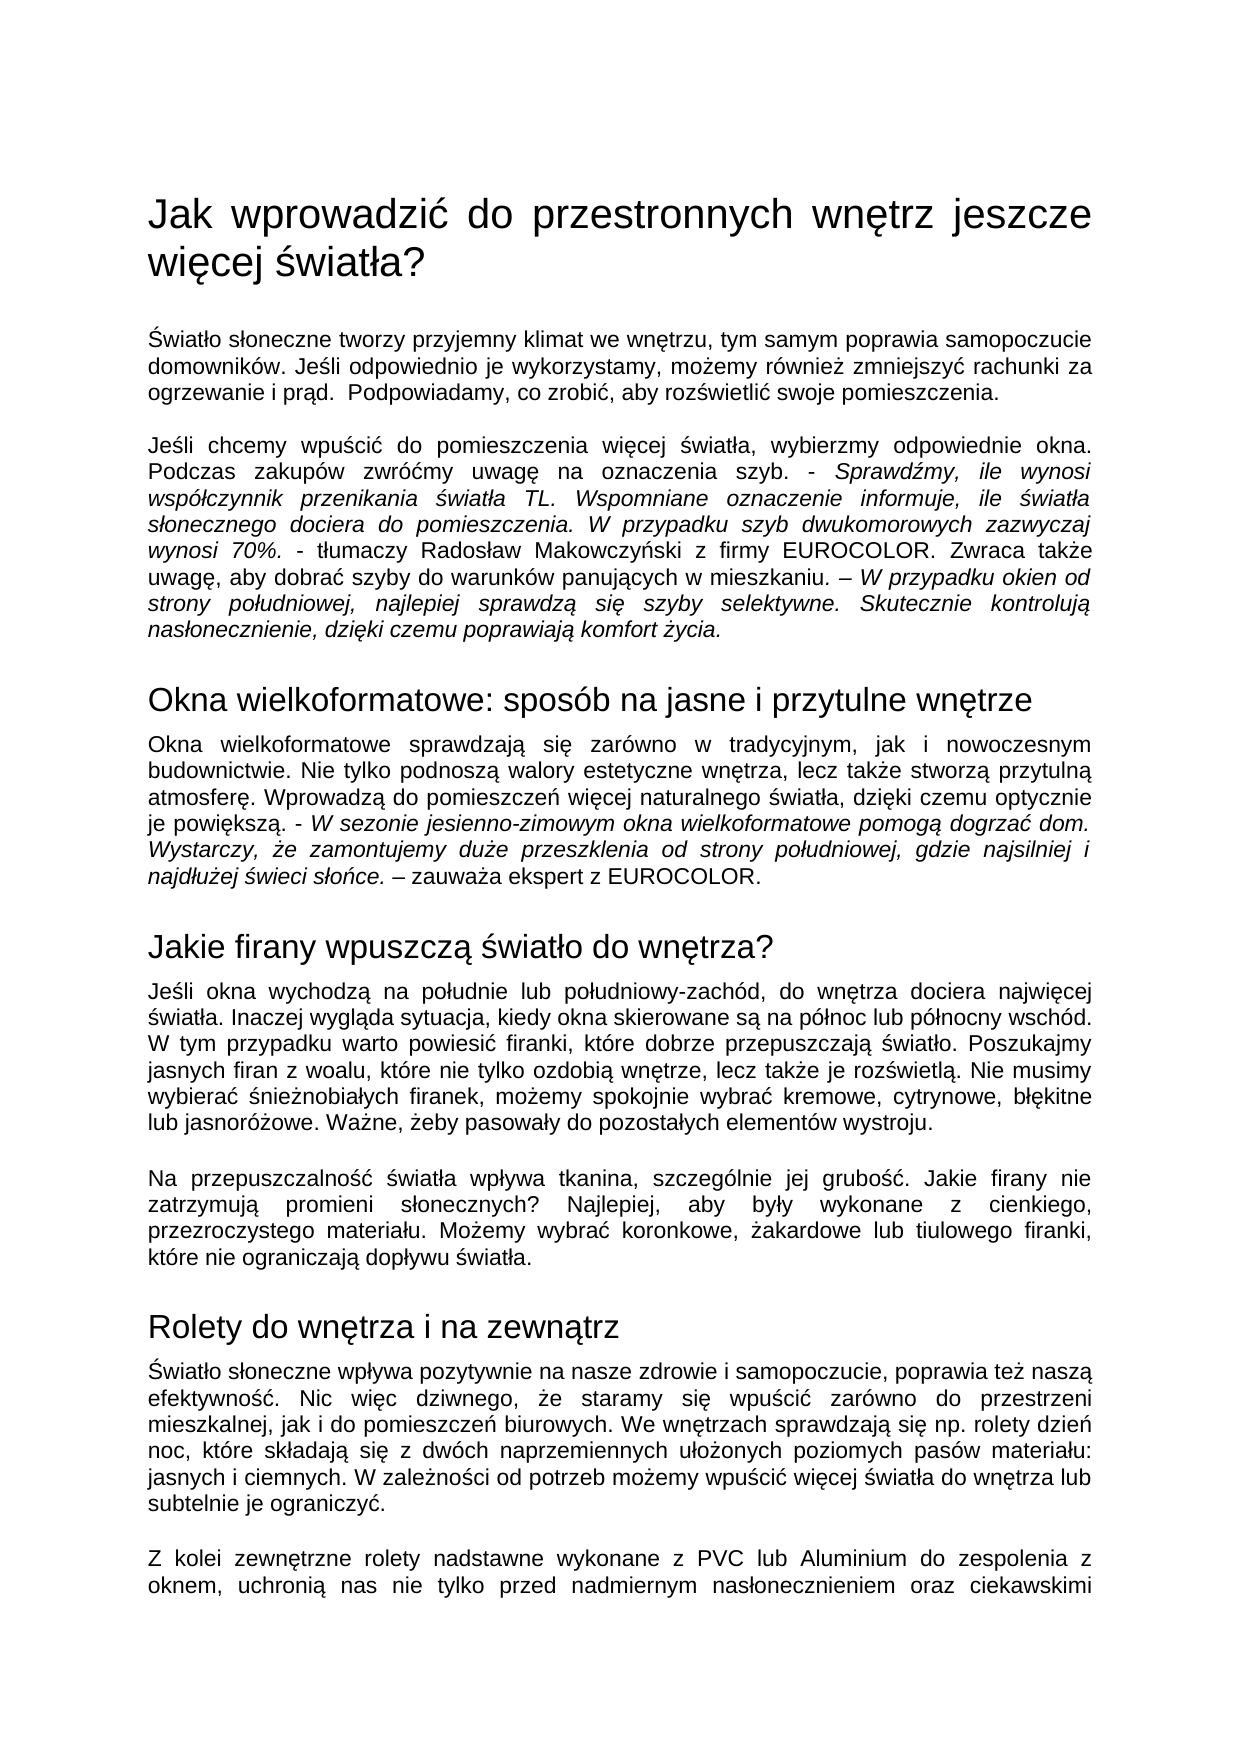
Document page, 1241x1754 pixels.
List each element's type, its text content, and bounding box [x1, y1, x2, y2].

text Okna wielkoformatowe sprawdzają się zarówno w tradycyjnym, jak i nowoczesnym budownictwie. Nie tylko podnoszą walory estetyczne wnętrza, lecz także stworzą przytulną atmosferę. Wprowadzą do pomieszczeń więcej naturalnego światła, dzięki czemu optycznie je powiększą. - W sezonie jesienno-zimowym okna wielkoformatowe pomogą dogrzać dom. Wystarczy, że zamontujemy duże przeszklenia od strony południowej, gdzie najsilniej i najdłużej świeci słońce. – zauważa ekspert z EUROCOLOR. [148, 731, 1093, 889]
text Światło słoneczne wpływa pozytywnie na nasze zdrowie i samopoczucie, poprawia też naszą efektywność. Nic więc dziwnego, że staramy się wpuścić zarówno do przestrzeni mieszkalnej, jak i do pomieszczeń biurowych. We wnętrzach sprawdzają się np. rolety dzień noc, które składają się z dwóch naprzemiennych ułożonych poziomych pasów materiału: jasnych i ciemnych. W zależności od potrzeb możemy wpuścić więcej światła do wnętrza lub subtelnie je ograniczyć. [148, 1358, 1093, 1516]
text Okna wielkoformatowe: sposób na jasne i przytulne wnętrze [148, 680, 1093, 718]
text Jakie firany wpuszczą światło do wnętrza? [148, 927, 1093, 965]
text Jeśli chcemy wpuścić do pomieszczenia więcej światła, wybierzmy odpowiednie okna. Podczas zakupów zwróćmy uwagę na oznaczenia szyb. - Sprawdźmy, ile wynosi współczynnik przenikania światła TL. Wspomniane oznaczenie informuje, ile światła słonecznego dociera do pomieszczenia. W przypadku szyb dwukomorowych zazwyczaj wynosi 70%. - tłumaczy Radosław Makowczyński z firmy EUROCOLOR. Zwraca także uwagę, aby dobrać szyby do warunków panujących w mieszkaniu. – W przypadku okien od strony południowej, najlepiej sprawdzą się szyby selektywne. Skutecznie kontrolują nasłonecznienie, dzięki czemu poprawiają komfort życia. [148, 432, 1093, 643]
text Jeśli okna wychodzą na południe lub południowy-zachód, do wnętrza dociera najwięcej światła. Inaczej wygląda sytuacja, kiedy okna skierowane są na północ lub północny wschód. W tym przypadku warto powiesić firanki, które dobrze przepuszczają światło. Poszukajmy jasnych firan z woalu, które nie tylko ozdobią wnętrze, lecz także je rozświetlą. Nie musimy wybierać śnieżnobiałych firanek, możemy spokojnie wybrać kremowe, cytrynowe, błękitne lub jasnoróżowe. Ważne, żeby pasowały do pozostałych elementów wystroju. [148, 978, 1093, 1136]
text Światło słoneczne tworzy przyjemny klimat we wnętrzu, tym samym poprawia samopoczucie domowników. Jeśli odpowiednio je wykorzystamy, możemy również zmniejszyć rachunki za ogrzewanie i prąd. Podpowiadamy, co zrobić, aby rozświetlić swoje pomieszczenia. [148, 326, 1093, 405]
text Rolety do wnętrza i na zewnątrz [148, 1307, 1093, 1346]
text Na przepuszczalność światła wpływa tkanina, szczególnie jej grubość. Jakie firany nie zatrzymują promieni słonecznych? Najlepiej, aby były wykonane z cienkiego, przezroczystego materiału. Możemy wybrać koronkowe, żakardowe lub tiulowego firanki, które nie ograniczają dopływu światła. [148, 1164, 1093, 1270]
text Jak wprowadzić do przestronnych wnętrz jeszcze więcej światła? [148, 189, 1093, 285]
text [148, 1545, 1093, 1598]
